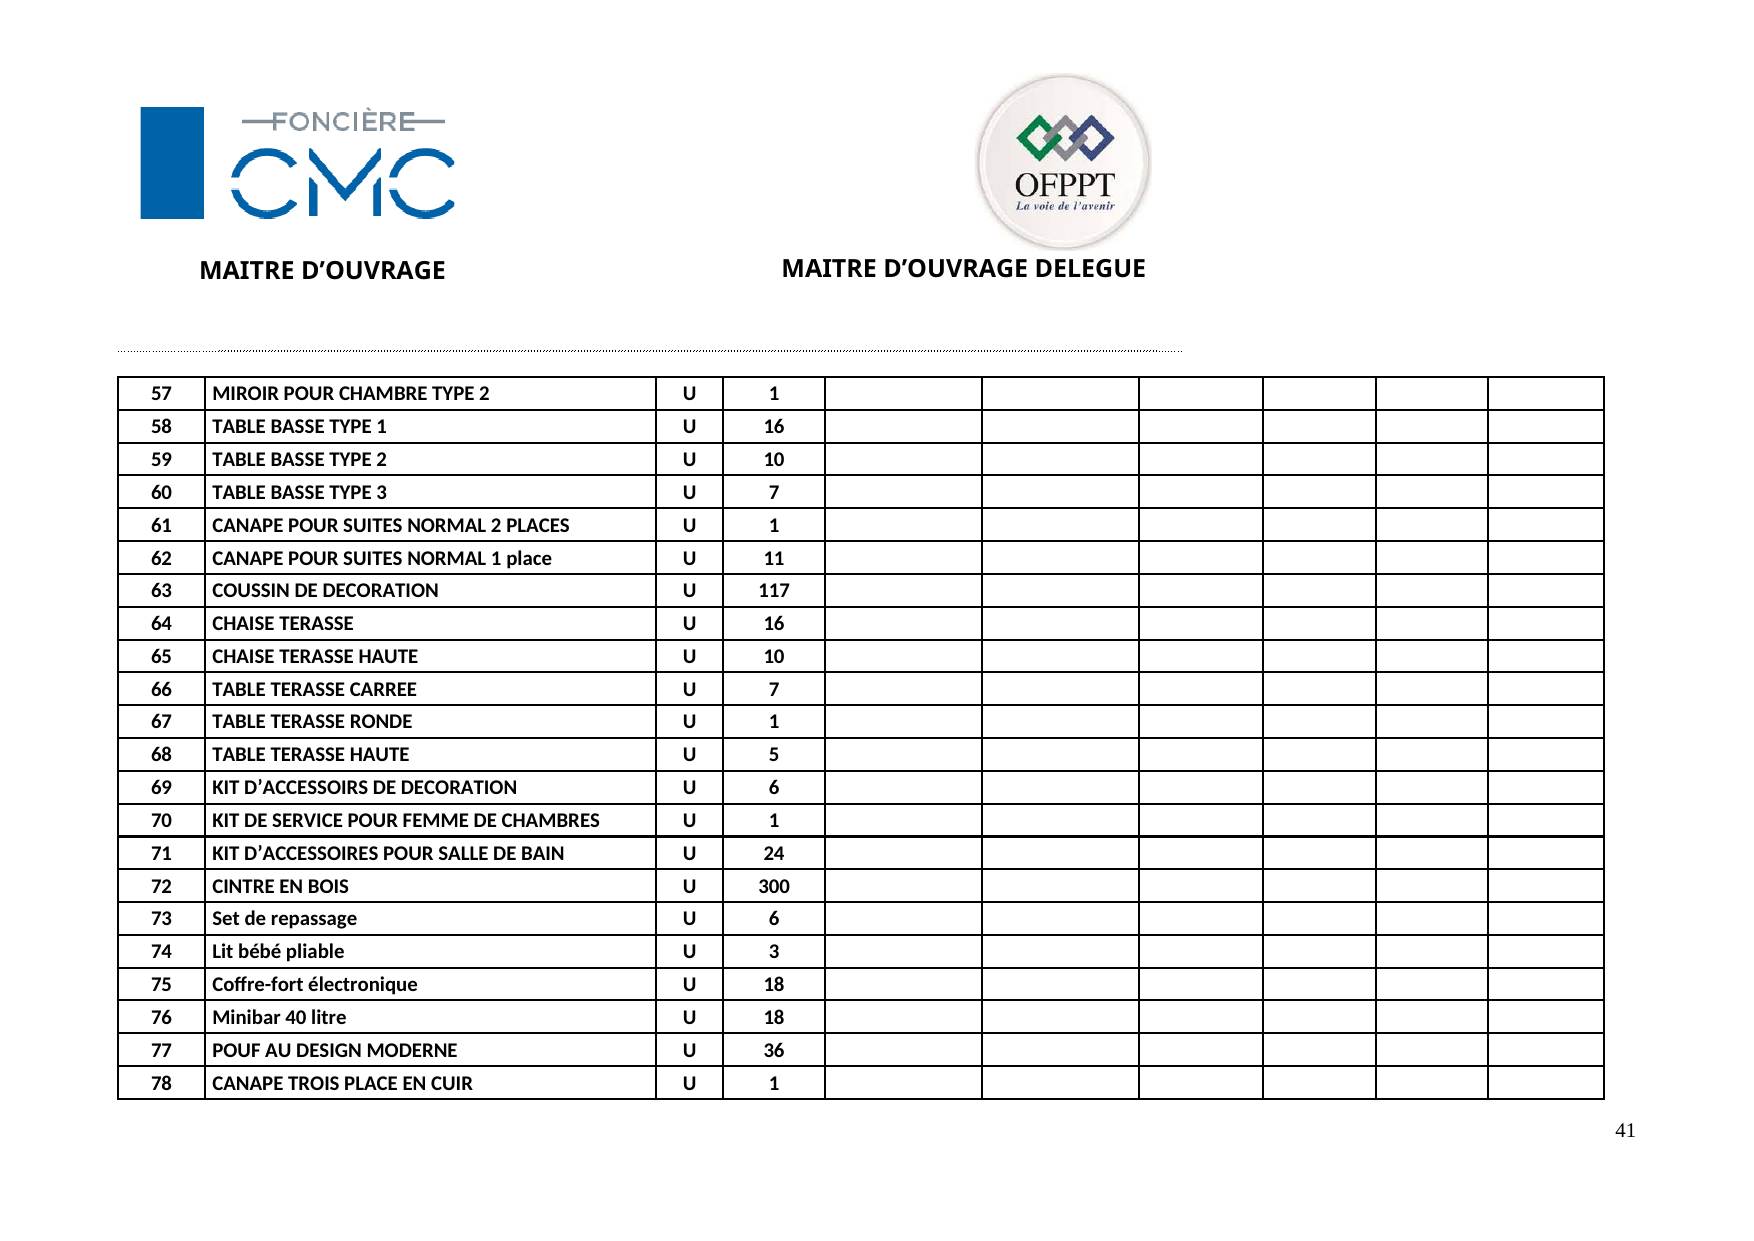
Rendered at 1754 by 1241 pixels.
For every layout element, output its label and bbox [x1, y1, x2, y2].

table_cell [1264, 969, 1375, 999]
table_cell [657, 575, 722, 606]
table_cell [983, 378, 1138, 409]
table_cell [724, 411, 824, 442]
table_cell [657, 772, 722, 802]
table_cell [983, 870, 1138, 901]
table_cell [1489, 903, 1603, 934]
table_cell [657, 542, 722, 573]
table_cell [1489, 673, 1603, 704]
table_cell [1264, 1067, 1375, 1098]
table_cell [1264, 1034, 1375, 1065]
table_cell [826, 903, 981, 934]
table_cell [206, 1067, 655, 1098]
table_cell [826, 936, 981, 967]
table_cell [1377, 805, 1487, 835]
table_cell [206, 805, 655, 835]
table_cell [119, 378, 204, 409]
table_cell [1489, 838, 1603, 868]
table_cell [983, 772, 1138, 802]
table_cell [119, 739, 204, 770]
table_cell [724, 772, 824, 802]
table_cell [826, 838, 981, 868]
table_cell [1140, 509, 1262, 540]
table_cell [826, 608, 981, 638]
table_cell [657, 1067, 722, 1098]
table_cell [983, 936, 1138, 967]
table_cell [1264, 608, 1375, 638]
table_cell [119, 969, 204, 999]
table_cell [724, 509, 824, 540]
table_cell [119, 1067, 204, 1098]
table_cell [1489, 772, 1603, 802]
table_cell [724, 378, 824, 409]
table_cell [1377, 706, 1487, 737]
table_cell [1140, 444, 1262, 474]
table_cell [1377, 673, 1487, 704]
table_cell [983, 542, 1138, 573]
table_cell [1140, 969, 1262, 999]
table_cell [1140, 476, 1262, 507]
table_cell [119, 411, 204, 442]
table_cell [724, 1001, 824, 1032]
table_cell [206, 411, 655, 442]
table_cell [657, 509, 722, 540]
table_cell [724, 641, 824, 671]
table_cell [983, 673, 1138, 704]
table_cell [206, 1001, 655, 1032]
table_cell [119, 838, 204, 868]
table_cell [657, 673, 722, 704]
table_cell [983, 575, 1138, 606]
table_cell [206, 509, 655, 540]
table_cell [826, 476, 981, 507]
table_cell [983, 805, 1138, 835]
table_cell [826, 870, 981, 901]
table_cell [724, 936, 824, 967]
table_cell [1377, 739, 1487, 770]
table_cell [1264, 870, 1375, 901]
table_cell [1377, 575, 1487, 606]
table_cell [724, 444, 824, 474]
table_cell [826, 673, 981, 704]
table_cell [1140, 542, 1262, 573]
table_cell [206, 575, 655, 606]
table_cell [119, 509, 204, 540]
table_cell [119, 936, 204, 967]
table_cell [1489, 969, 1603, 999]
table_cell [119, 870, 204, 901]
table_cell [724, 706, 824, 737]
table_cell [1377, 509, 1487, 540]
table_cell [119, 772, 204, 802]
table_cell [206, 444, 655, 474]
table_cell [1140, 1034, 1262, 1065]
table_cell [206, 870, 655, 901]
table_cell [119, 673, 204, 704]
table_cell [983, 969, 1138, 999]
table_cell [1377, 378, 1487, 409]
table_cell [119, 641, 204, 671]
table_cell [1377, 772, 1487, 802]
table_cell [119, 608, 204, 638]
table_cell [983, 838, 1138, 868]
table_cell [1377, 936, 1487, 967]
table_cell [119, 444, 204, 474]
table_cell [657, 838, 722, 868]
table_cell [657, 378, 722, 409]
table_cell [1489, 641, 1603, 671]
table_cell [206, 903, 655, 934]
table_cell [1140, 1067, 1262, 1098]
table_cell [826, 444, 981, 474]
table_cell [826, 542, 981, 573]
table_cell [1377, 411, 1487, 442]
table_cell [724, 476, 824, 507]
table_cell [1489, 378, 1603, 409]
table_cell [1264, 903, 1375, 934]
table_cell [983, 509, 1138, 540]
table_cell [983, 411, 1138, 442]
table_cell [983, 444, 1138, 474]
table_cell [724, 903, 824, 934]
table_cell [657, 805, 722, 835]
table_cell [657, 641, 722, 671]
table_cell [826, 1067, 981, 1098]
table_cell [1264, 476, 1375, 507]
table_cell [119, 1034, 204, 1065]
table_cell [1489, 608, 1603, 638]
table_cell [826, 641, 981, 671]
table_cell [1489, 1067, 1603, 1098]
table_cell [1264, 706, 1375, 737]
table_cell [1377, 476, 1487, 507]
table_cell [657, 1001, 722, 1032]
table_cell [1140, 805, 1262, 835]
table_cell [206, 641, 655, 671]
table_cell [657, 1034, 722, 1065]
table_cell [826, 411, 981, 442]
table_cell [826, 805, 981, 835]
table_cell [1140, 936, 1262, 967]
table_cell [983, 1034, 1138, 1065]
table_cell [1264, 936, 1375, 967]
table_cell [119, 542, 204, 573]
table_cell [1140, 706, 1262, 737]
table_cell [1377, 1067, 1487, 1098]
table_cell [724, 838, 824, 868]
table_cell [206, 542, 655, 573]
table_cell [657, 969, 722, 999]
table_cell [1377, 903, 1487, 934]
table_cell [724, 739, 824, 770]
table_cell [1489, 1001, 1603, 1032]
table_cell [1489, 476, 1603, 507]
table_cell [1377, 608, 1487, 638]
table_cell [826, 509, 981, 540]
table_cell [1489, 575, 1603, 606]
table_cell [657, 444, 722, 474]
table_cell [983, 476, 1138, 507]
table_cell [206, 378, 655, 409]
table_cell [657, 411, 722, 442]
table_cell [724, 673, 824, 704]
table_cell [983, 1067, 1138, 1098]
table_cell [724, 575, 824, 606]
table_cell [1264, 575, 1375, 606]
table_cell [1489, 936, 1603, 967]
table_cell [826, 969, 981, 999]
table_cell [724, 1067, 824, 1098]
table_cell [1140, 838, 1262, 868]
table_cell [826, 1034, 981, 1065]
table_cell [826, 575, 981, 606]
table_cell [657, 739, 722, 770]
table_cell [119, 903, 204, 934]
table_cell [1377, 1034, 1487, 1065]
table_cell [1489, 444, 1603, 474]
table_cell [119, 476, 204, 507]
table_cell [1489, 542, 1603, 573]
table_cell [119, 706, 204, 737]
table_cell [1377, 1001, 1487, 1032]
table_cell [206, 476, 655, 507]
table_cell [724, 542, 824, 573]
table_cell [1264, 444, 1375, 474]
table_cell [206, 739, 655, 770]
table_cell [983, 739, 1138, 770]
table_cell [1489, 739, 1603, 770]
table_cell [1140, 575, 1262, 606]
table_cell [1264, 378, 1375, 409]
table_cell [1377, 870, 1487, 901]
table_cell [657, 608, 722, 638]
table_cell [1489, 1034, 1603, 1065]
picture [974, 73, 1152, 251]
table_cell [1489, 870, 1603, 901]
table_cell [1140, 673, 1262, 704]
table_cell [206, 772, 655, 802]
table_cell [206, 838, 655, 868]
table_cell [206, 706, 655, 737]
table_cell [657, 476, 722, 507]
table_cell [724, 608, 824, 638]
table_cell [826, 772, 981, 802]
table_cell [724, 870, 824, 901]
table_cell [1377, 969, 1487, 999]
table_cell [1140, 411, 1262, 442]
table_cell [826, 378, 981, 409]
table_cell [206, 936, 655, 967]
picture [140, 107, 455, 219]
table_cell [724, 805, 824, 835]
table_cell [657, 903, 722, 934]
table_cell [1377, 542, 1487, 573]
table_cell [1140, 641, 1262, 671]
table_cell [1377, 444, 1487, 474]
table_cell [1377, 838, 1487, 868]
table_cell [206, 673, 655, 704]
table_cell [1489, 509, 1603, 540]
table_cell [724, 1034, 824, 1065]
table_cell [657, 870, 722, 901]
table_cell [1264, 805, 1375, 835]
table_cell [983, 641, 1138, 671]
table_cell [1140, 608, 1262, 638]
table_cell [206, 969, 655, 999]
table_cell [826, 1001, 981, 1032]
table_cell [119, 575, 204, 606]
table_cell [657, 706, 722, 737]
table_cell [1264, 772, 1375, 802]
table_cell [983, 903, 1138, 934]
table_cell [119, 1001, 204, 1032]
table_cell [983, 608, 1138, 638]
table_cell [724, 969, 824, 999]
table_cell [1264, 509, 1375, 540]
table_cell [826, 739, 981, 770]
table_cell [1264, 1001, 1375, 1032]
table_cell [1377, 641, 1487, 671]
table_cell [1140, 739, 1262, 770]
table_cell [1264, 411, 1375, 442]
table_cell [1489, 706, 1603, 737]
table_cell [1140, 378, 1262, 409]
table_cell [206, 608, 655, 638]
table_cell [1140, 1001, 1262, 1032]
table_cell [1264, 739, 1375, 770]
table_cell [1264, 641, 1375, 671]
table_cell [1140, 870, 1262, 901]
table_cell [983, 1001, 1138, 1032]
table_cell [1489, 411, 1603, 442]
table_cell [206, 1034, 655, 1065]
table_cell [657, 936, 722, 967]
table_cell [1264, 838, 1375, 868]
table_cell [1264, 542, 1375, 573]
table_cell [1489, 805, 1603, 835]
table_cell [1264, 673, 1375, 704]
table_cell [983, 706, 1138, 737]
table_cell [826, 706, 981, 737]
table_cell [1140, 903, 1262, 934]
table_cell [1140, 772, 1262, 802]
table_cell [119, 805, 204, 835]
